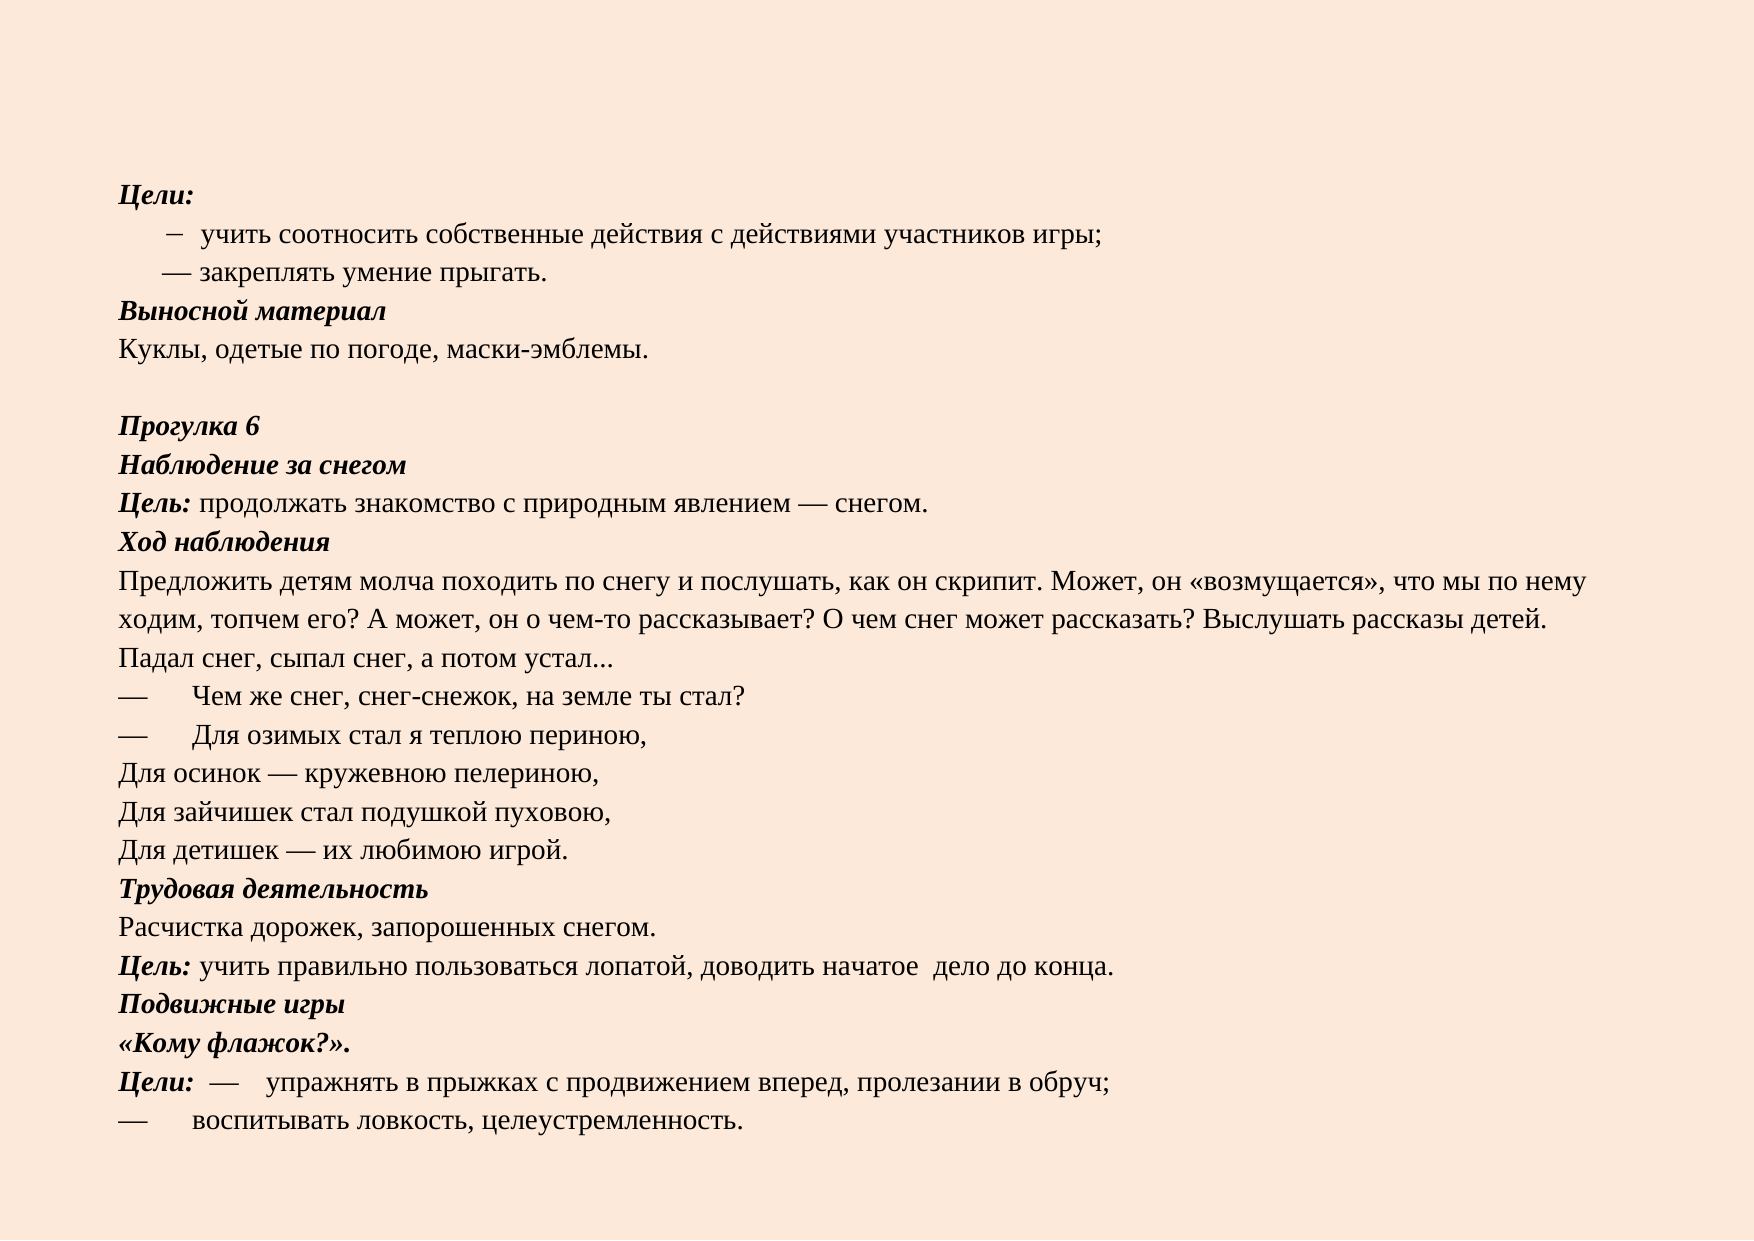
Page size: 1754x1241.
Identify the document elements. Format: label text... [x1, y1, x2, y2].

text Для осинок — кружевною пелериною, [118, 755, 1636, 789]
text — Чем же снег, снег-снежок, на земле ты стал? [118, 678, 1636, 712]
text Куклы, одетые по погоде, маски-эмблемы. [118, 331, 1636, 365]
text Расчистка дорожек, запорошенных снегом. [118, 909, 1636, 943]
text Выносной материал [118, 293, 1636, 326]
text Ход наблюдения [118, 524, 1636, 558]
text «Кому флажок?». [118, 1025, 1636, 1059]
text Трудовая деятельность [118, 871, 1636, 904]
text Цель: продолжать знакомство с природным явлением — снегом. [118, 486, 1636, 519]
text Для зайчишек стал подушкой пуховою, [118, 794, 1636, 827]
text — Для озимых стал я теплою периною, [118, 717, 1636, 750]
text — воспитывать ловкость, целеустремленность. [118, 1102, 1636, 1136]
text Наблюдение за снегом [118, 447, 1636, 481]
text Прогулка 6 [118, 408, 1636, 442]
text — закреплять умение прыгать. [118, 254, 1636, 288]
list учить соотносить собственные действия с действиями участников игры; [163, 216, 1636, 249]
text Падал снег, сыпал снег, а потом устал... [118, 640, 1636, 673]
text Для детишек — их любимою игрой. [118, 832, 1636, 866]
text Подвижные игры [118, 987, 1636, 1020]
text Предложить детям молча походить по снегу и послушать, как он скрипит. Может, он «возмущается», что мы по нему ходим, топчем его? А может, он о чем-то рассказывает? О чем снег может рассказать? Выслушать рассказы детей. [118, 563, 1636, 635]
text Цель: учить правильно пользоваться лопатой, доводить начатое дело до конца. [118, 948, 1636, 982]
text Цели: [118, 177, 1636, 211]
text Цели: — упражнять в прыжках с продвижением вперед, пролезании в обруч; [118, 1064, 1636, 1097]
